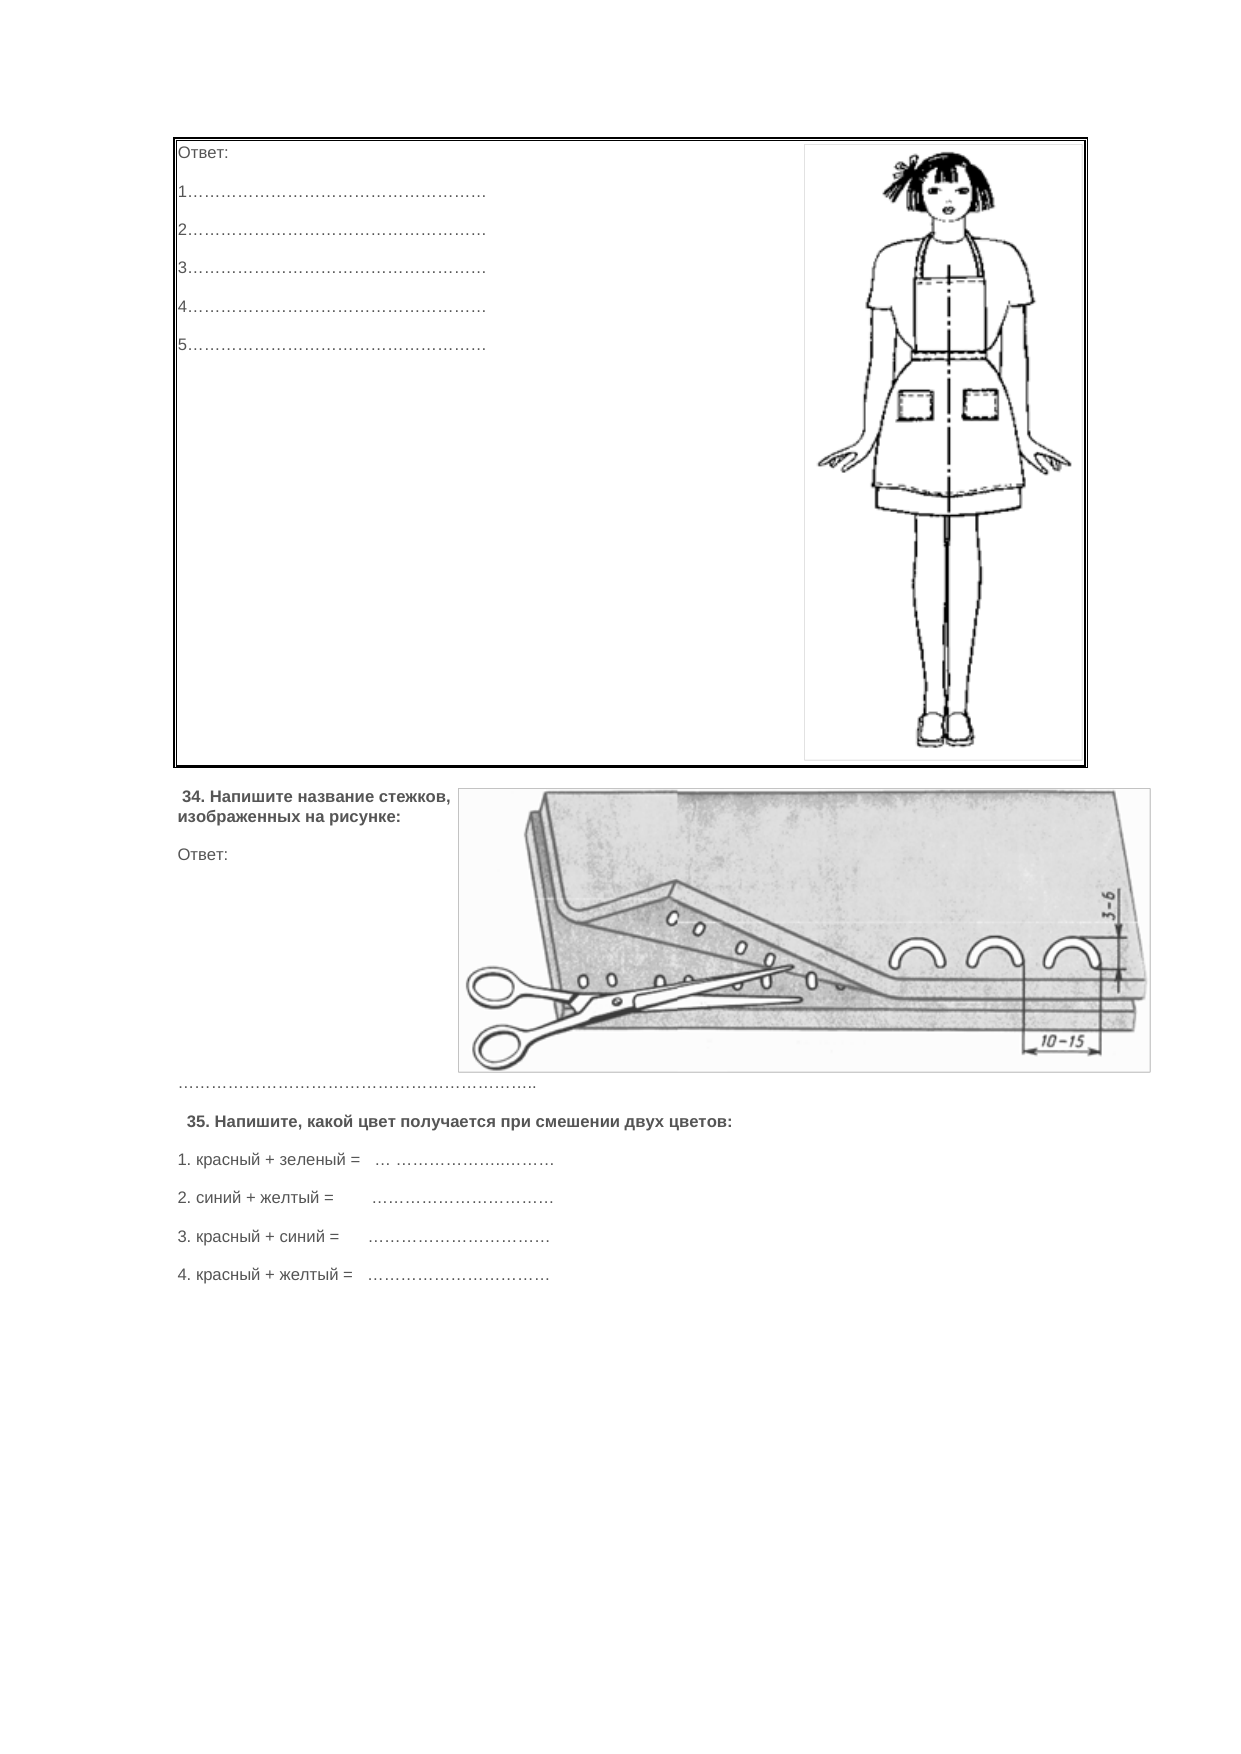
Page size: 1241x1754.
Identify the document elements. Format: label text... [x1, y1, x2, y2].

table_header Ответ: 1……………………………………………… 2……………………………………………… 3……………………………………………… 4……………………………………………… 5……………………………………………… [177, 141, 1084, 765]
picture [457, 787, 1152, 1074]
text 35. Напишите, какой цвет получается при смешении двух цветов: [177, 1112, 1152, 1131]
text Ответ: ……………………………………………………….. [177, 845, 1152, 1092]
picture [803, 143, 1083, 762]
text 34. Напишите название стежков, изображенных на рисунке: [177, 787, 457, 826]
text 2. синий + желтый = …………………………… [177, 1188, 1152, 1207]
text 4. красный + желтый = …………………………… [177, 1265, 1152, 1284]
text 3. красный + синий = …………………………… [177, 1227, 1152, 1246]
text 1. красный + зеленый = … ………………..……… [177, 1150, 1152, 1169]
